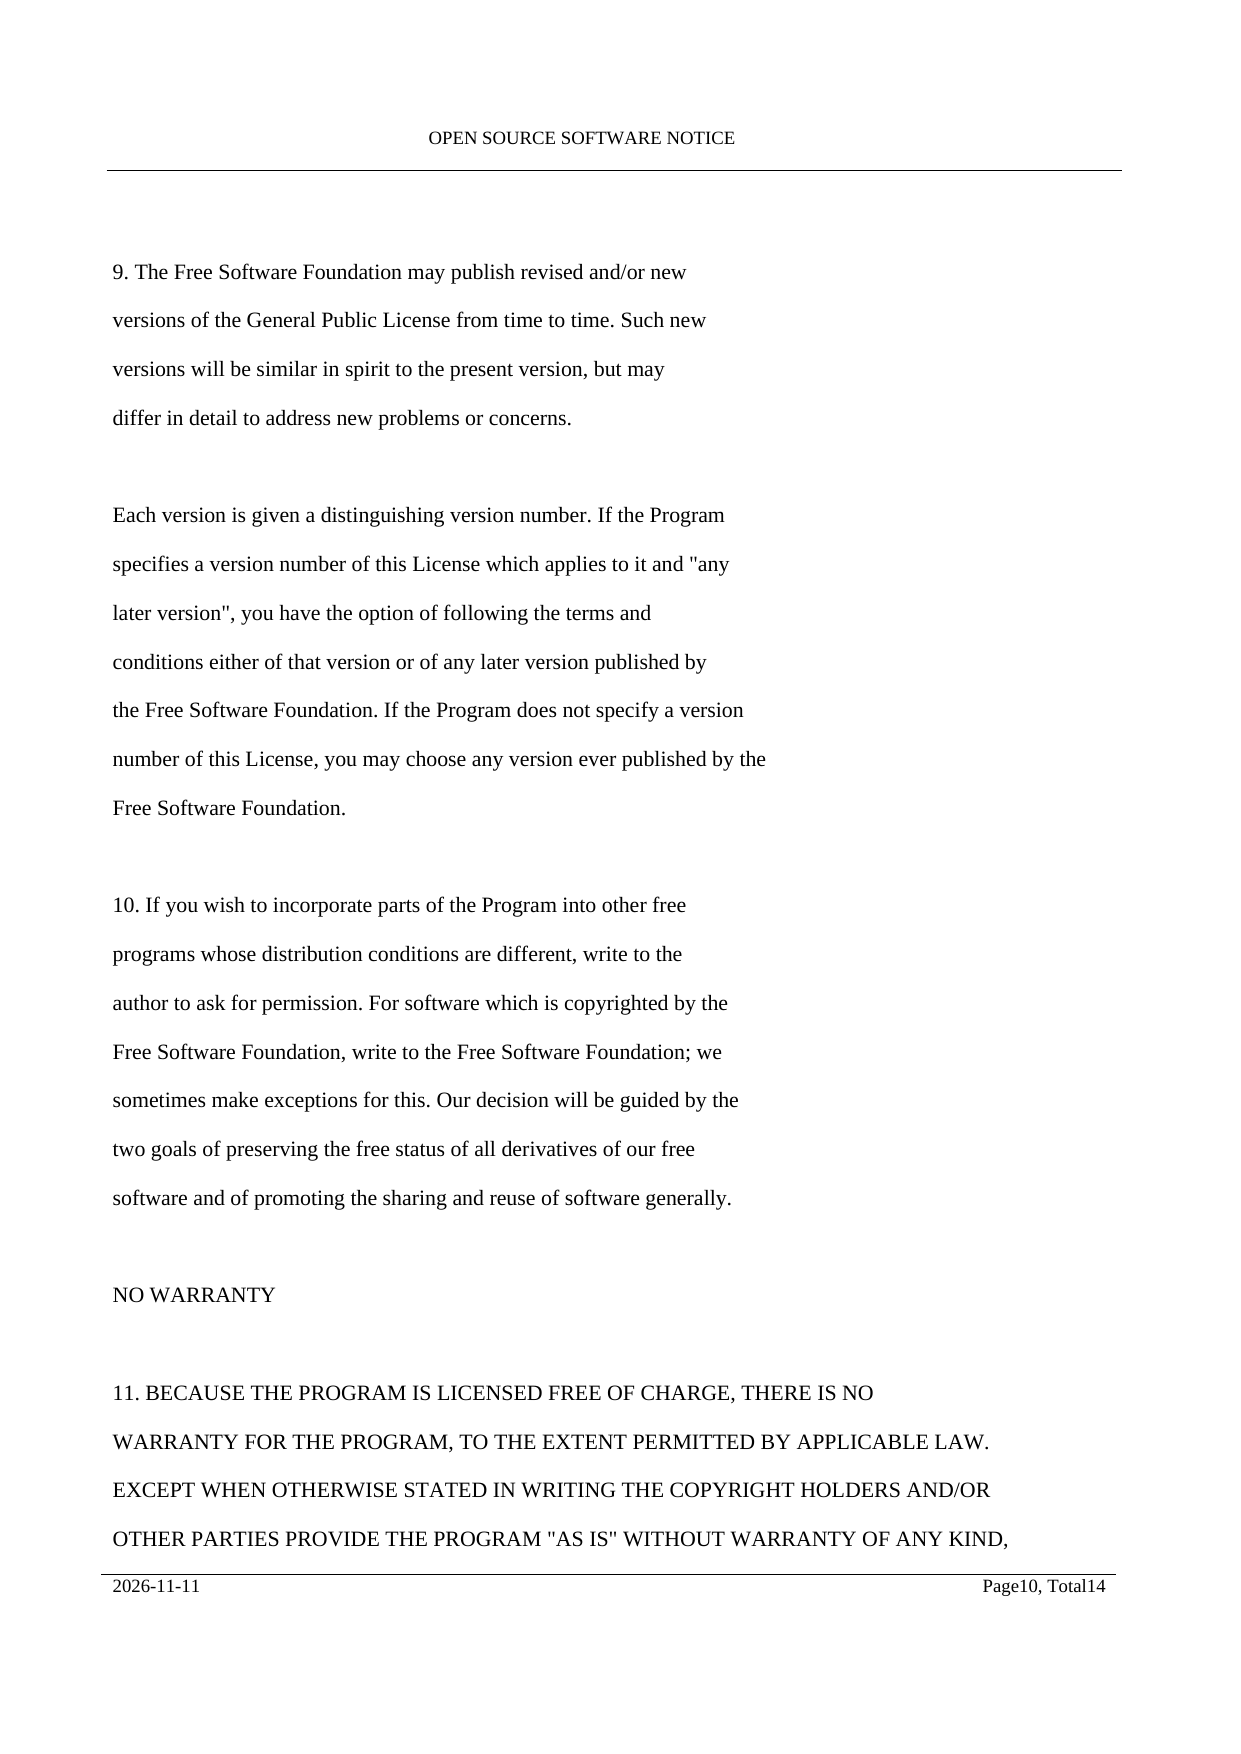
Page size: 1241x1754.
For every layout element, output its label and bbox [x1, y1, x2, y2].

text [112, 206, 1128, 1555]
